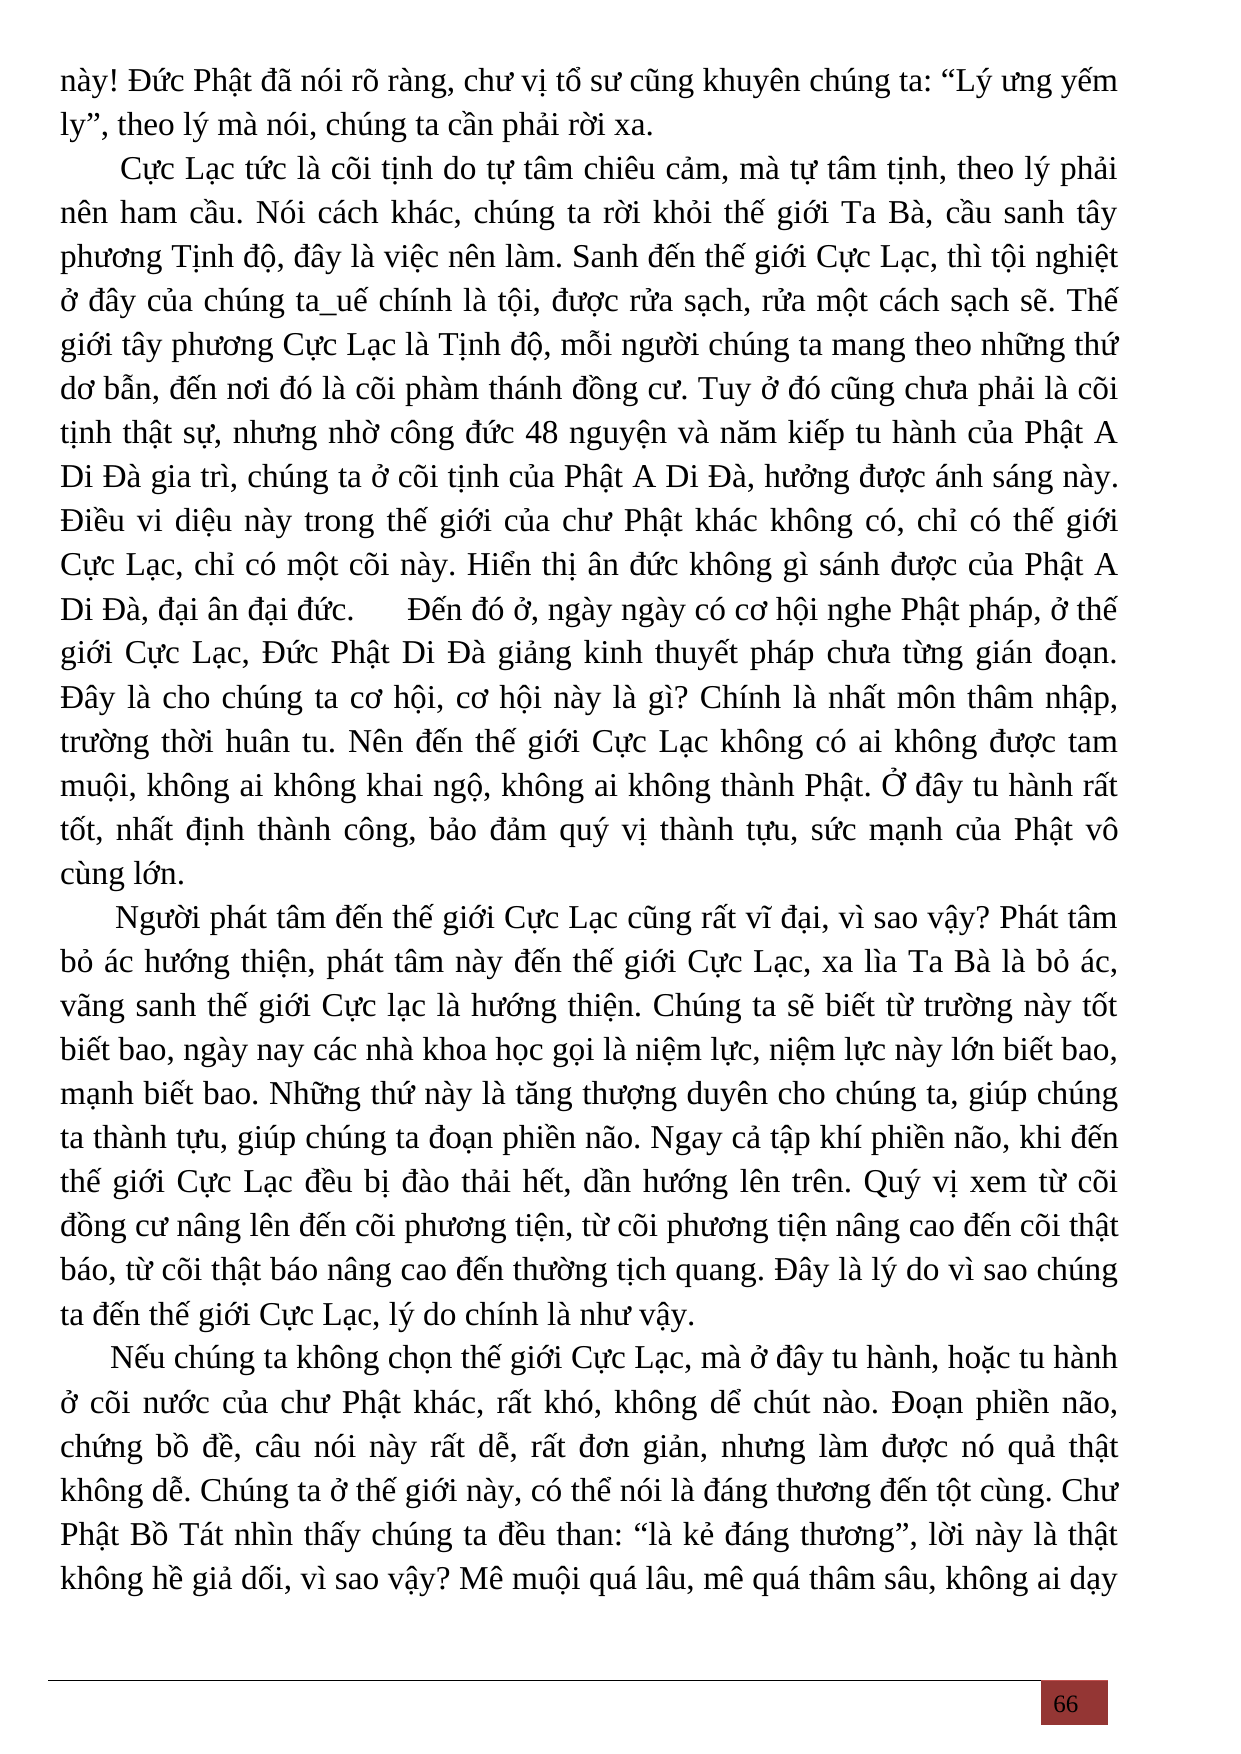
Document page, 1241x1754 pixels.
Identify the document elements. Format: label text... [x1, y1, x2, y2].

text Cực Lạc tức là cõi tịnh do tự tâm chiêu cảm, mà tự tâm tịnh, theo lý phải nên ham cầu. Nói cách khác, chúng ta rời khỏi thế giới Ta Bà, cầu sanh tây phương Tịnh độ, đây là việc nên làm. Sanh đến thế giới Cực Lạc, thì tội nghiệt ở đây của chúng ta_uế chính là tội, được rửa sạch, rửa một cách sạch sẽ. Thế giới tây phương Cực Lạc là Tịnh độ, mỗi người chúng ta mang theo những thứ dơ bẫn, đến nơi đó là cõi phàm thánh đồng cư. Tuy ở đó cũng chưa phải là cõi tịnh thật sự, nhưng nhờ công đức 48 nguyện và năm kiếp tu hành của Phật A Di Đà gia trì, chúng ta ở cõi tịnh của Phật A Di Đà, hưởng được ánh sáng này. Điều vi diệu này trong thế giới của chư Phật khác không có, chỉ có thế giới Cực Lạc, chỉ có một cõi này. Hiển thị ân đức không gì sánh được của Phật A Di Đà, đại ân đại đức. Đến đó ở, ngày ngày có cơ hội nghe Phật pháp, ở thế giới Cực Lạc, Đức Phật Di Đà giảng kinh thuyết pháp chưa từng gián đoạn. Đây là cho chúng ta cơ hội, cơ hội này là gì? Chính là nhất môn thâm nhập, trường thời huân tu. Nên đến thế giới Cực Lạc không có ai không được tam muội, không ai không khai ngộ, không ai không thành Phật. Ở đây tu hành rất tốt, nhất định thành công, bảo đảm quý vị thành tựu, sức mạnh của Phật vô cùng lớn. [60, 148, 1120, 891]
text Người phát tâm đến thế giới Cực Lạc cũng rất vĩ đại, vì sao vậy? Phát tâm bỏ ác hướng thiện, phát tâm này đến thế giới Cực Lạc, xa lìa Ta Bà là bỏ ác, vãng sanh thế giới Cực lạc là hướng thiện. Chúng ta sẽ biết từ trường này tốt biết bao, ngày nay các nhà khoa học gọi là niệm lực, niệm lực này lớn biết bao, mạnh biết bao. Những thứ này là tăng thượng duyên cho chúng ta, giúp chúng ta thành tựu, giúp chúng ta đoạn phiền não. Ngay cả tập khí phiền não, khi đến thế giới Cực Lạc đều bị đào thải hết, dần hướng lên trên. Quý vị xem từ cõi đồng cư nâng lên đến cõi phương tiện, từ cõi phương tiện nâng cao đến cõi thật báo, từ cõi thật báo nâng cao đến thường tịch quang. Đây là lý do vì sao chúng ta đến thế giới Cực Lạc, lý do chính là như vậy. [60, 897, 1120, 1332]
